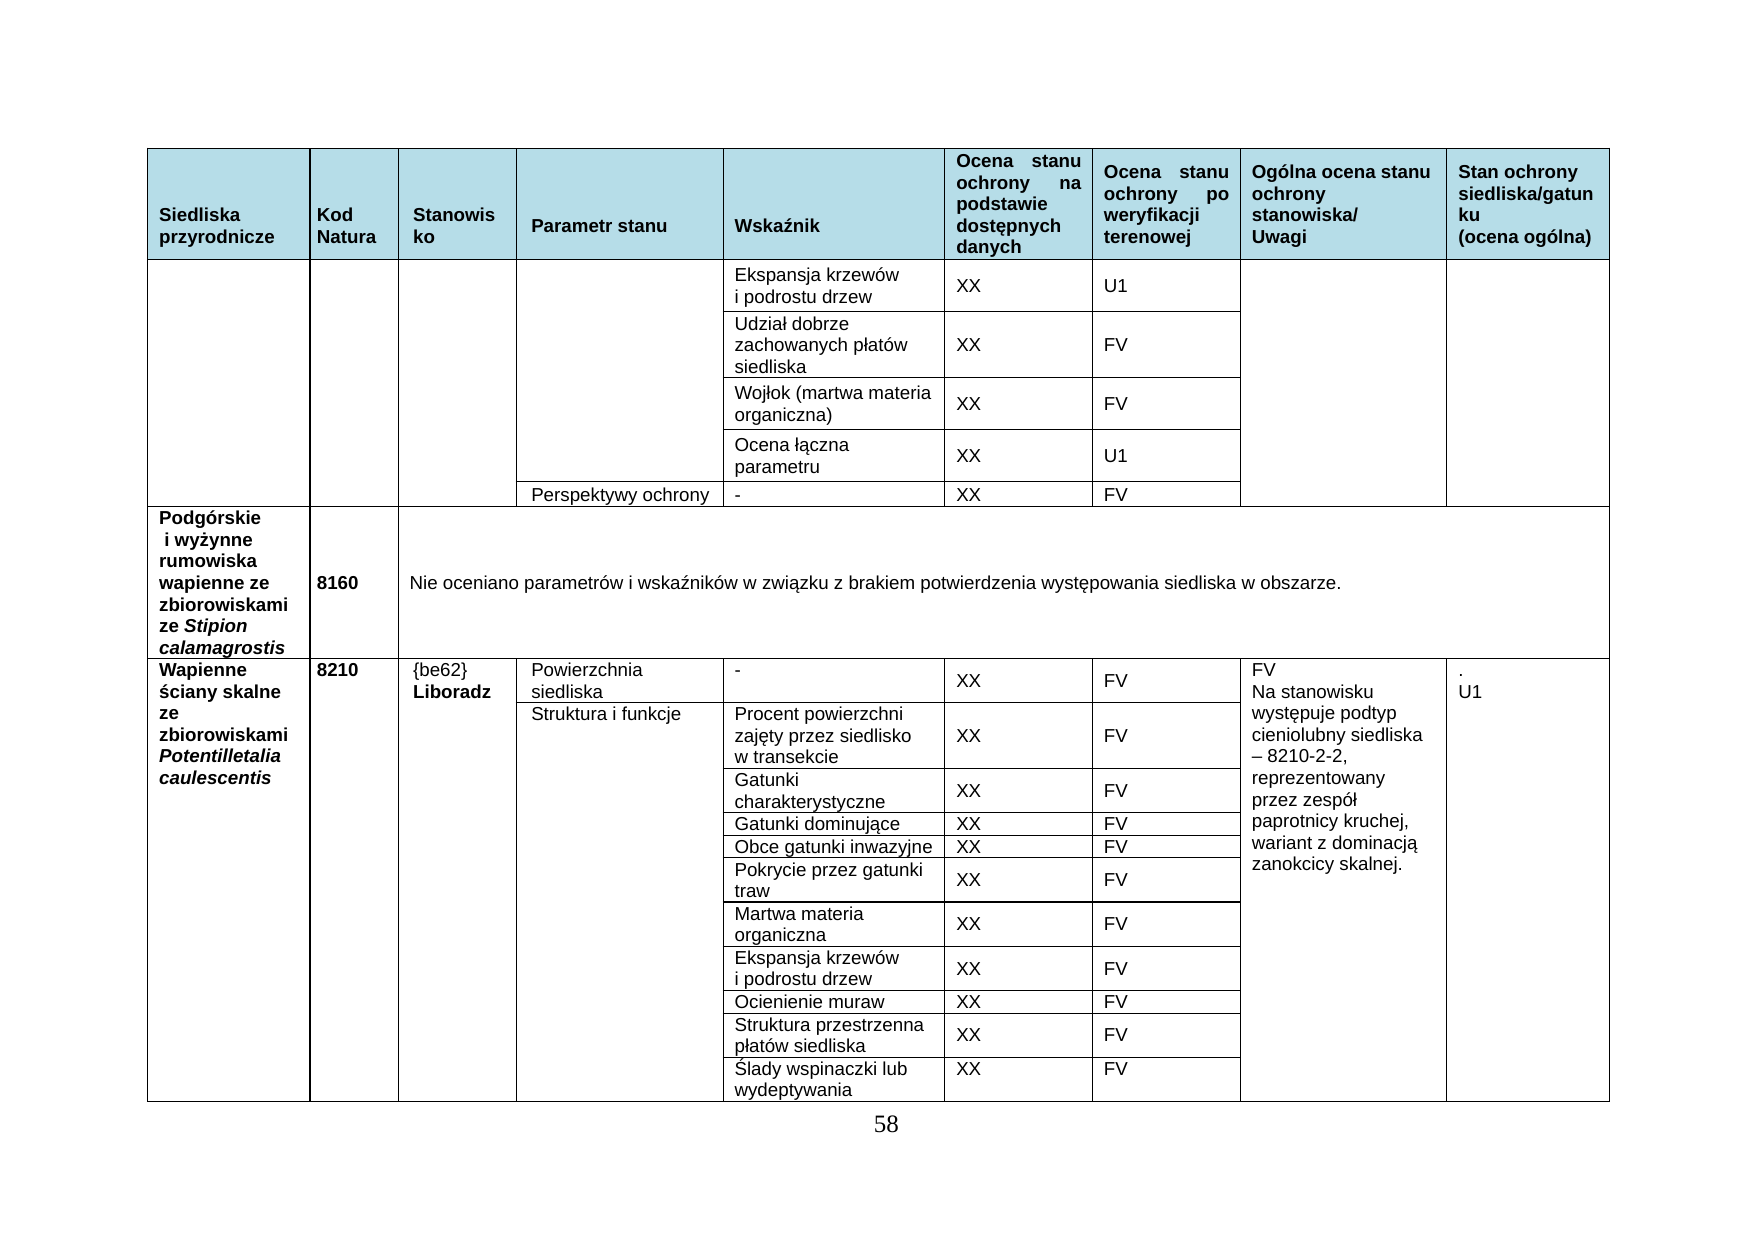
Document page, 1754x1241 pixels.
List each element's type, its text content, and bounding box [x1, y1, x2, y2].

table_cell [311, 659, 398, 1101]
table_header Stan ochrony siedliska/gatunku (ocena ogólna) [1447, 149, 1609, 259]
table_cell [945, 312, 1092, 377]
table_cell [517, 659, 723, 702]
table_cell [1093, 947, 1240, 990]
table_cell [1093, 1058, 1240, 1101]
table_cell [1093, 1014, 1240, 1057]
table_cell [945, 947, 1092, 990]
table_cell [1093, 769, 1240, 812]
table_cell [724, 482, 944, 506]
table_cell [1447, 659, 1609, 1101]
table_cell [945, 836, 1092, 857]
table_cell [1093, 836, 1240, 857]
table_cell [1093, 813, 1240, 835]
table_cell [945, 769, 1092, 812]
table_header Ogólna ocena stanu ochrony stanowiska/ Uwagi [1241, 149, 1446, 259]
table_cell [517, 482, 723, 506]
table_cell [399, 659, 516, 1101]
table_header Parametr stanu [517, 149, 723, 259]
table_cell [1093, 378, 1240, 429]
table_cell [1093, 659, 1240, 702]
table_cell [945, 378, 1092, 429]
table_header Wskaźnik [724, 149, 944, 259]
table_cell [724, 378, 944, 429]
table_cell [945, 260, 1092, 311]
table_header Stanowisko [399, 149, 516, 259]
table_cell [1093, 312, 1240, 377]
table_header Ocena stanu ochrony na podstawie dostępnych danych [945, 149, 1092, 259]
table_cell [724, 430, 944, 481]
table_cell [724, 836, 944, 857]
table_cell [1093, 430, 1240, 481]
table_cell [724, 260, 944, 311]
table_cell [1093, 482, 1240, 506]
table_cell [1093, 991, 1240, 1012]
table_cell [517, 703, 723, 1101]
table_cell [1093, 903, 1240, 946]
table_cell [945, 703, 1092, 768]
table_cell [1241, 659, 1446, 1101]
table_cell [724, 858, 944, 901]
table_header Kod Natura [311, 149, 398, 259]
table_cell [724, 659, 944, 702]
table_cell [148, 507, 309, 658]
table_header Siedliska przyrodnicze [148, 149, 309, 259]
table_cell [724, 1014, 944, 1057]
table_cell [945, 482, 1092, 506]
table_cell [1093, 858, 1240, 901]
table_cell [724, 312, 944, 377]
table_header Ocena stanu ochrony po weryfikacji terenowej [1093, 149, 1240, 259]
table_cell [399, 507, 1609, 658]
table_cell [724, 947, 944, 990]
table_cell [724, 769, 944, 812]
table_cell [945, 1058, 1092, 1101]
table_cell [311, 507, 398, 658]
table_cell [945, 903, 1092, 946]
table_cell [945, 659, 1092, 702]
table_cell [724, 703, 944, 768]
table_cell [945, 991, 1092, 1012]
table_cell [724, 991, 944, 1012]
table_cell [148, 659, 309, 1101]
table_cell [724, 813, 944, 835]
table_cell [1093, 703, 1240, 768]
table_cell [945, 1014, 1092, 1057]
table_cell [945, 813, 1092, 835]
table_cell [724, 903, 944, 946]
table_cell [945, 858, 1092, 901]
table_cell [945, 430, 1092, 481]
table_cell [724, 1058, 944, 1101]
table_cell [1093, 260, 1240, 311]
